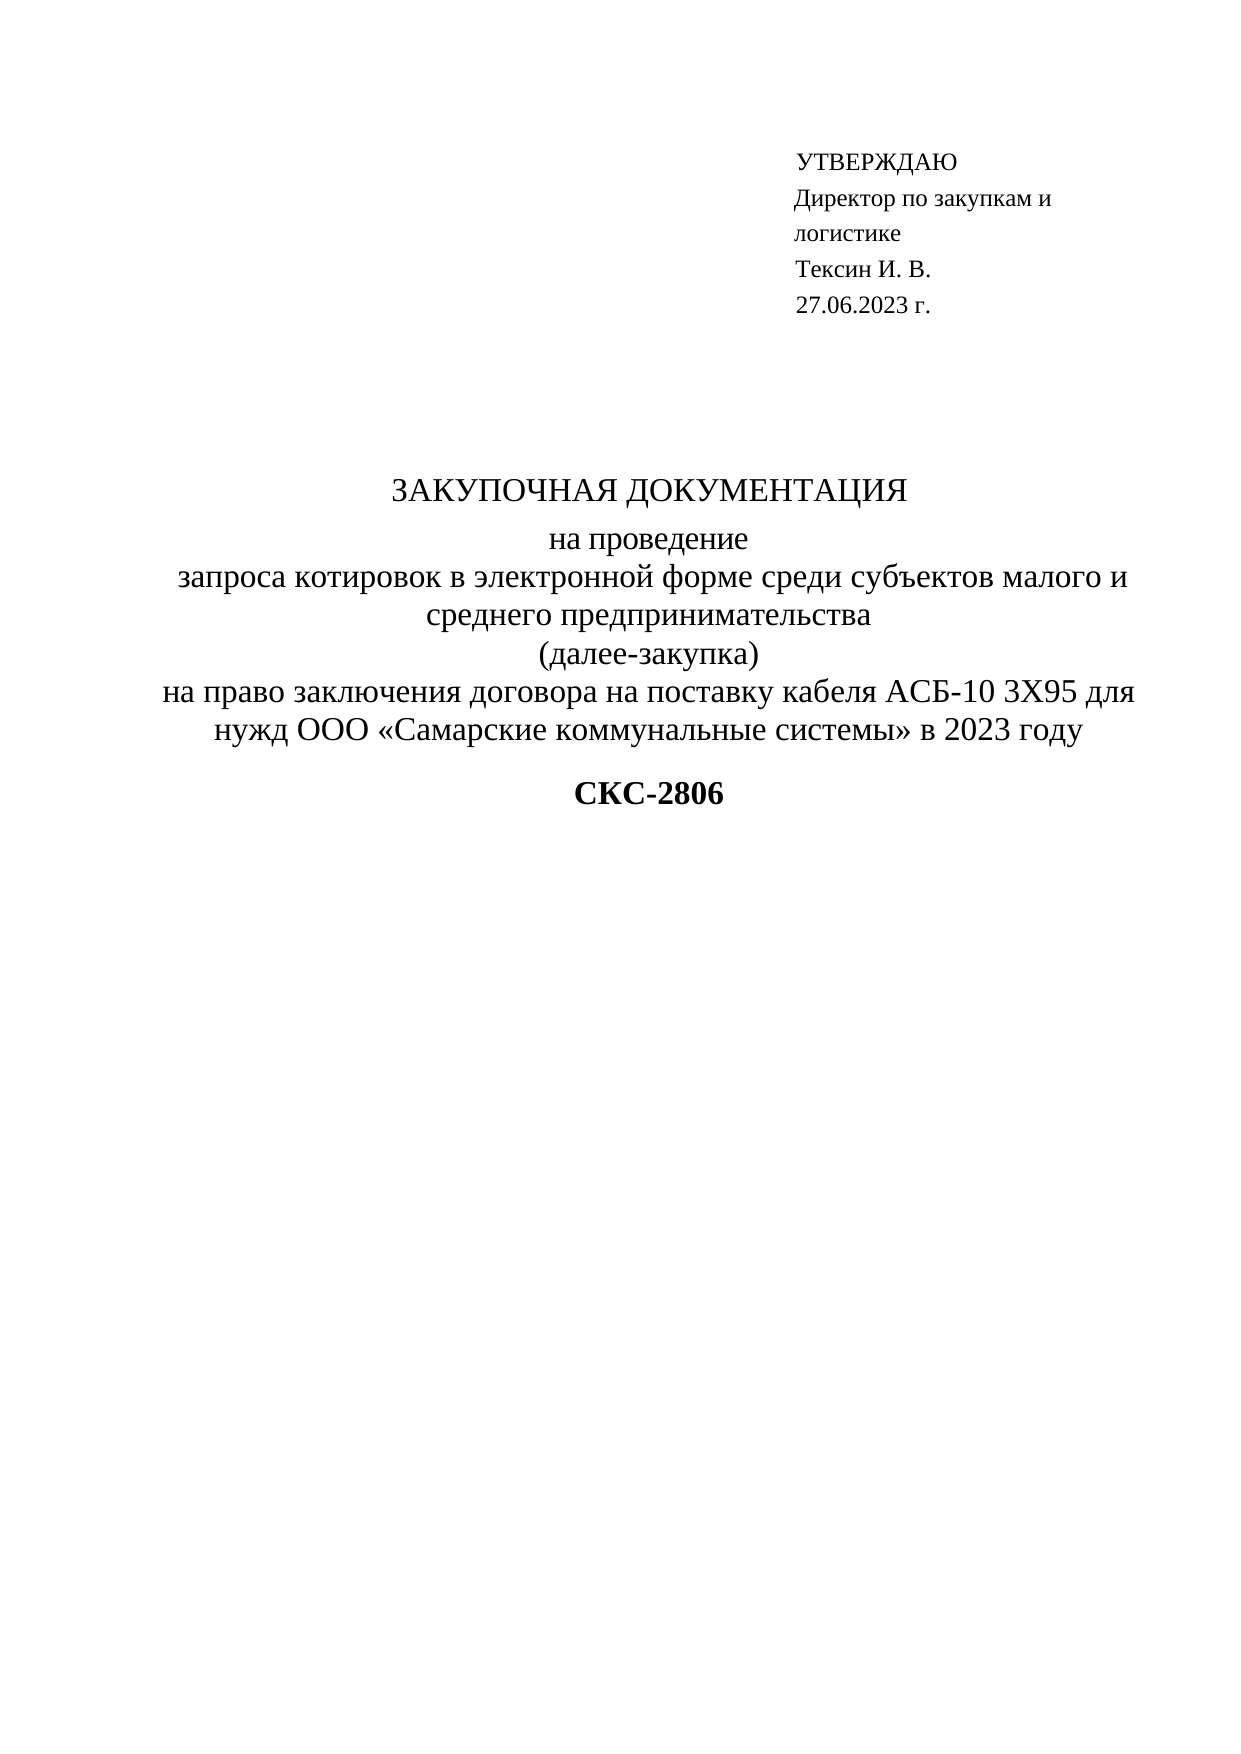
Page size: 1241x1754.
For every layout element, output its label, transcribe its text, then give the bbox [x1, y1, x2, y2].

text (далее-закупка) [131, 633, 1166, 671]
text СКС-2806 [131, 773, 1166, 811]
text УТВЕРЖДАЮ [796, 147, 1168, 175]
text логистике [131, 218, 1168, 247]
text Тексин И. В. [131, 254, 1168, 283]
text запроса котировок в электронной форме среди субъектов малого и среднего предпринимательства [131, 556, 1166, 633]
text на проведение [131, 518, 1166, 556]
text 27.06.2023 г. [131, 290, 1168, 319]
text Директор по закупкам и [131, 183, 1168, 211]
text ЗАКУПОЧНАЯ ДОКУМЕНТАЦИЯ [131, 470, 1168, 508]
text на право заключения договора на поставку кабеля АСБ-10 3Х95 для нужд ООО «Самарские коммунальные системы» в 2023 году [131, 671, 1166, 748]
